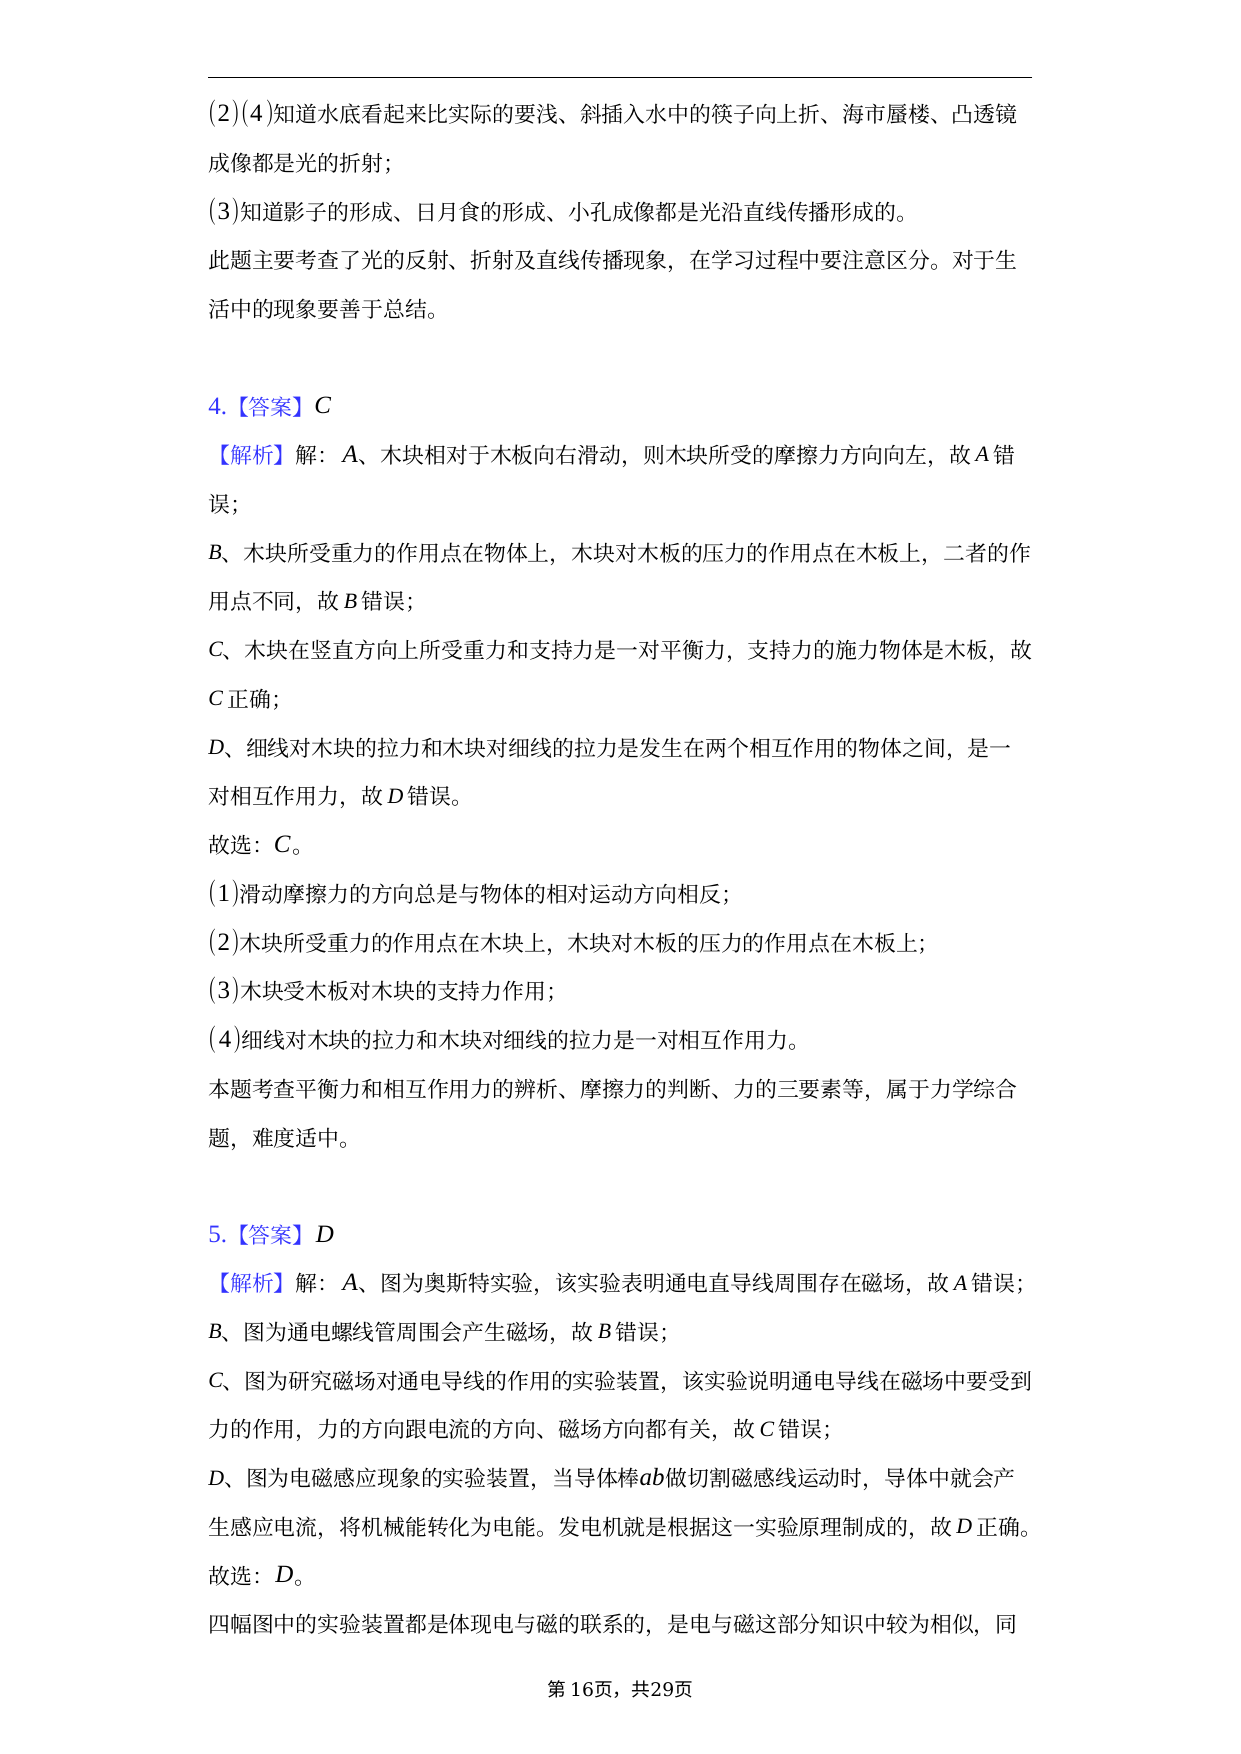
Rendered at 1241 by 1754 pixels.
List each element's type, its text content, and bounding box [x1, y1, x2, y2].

text 5.【答案】 [208, 1218, 1032, 1250]
text 4.【答案】 [208, 389, 1032, 422]
text 【解析】解：、木块相对于木板向右滑动，则木块所受的摩擦力方向向左，故A错误； B、木块所受重力的作用点在物体上，木块对木板的压力的作用点在木板上，二者的作用点不同，故B错误； C、木块在竖直方向上所受重力和支持力是一对平衡力，支持力的施力物体是木板，故C正确； D、细线对木块的拉力和木块对细线的拉力是发生在两个相互作用的物体之间，是一对相互作用力，故D错误。 故选：。 滑动摩擦力的方向总是与物体的相对运动方向相反； 木块所受重力的作用点在木块上，木块对木板的压力的作用点在木板上； 木块受木板对木块的支持力作用； 细线对木块的拉力和木块对细线的拉力是一对相互作用力。 本题考查平衡力和相互作用力的辨析、摩擦力的判断、力的三要素等，属于力学综合题，难度适中。 [208, 438, 1032, 1201]
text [208, 97, 1032, 373]
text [208, 1266, 1032, 1640]
